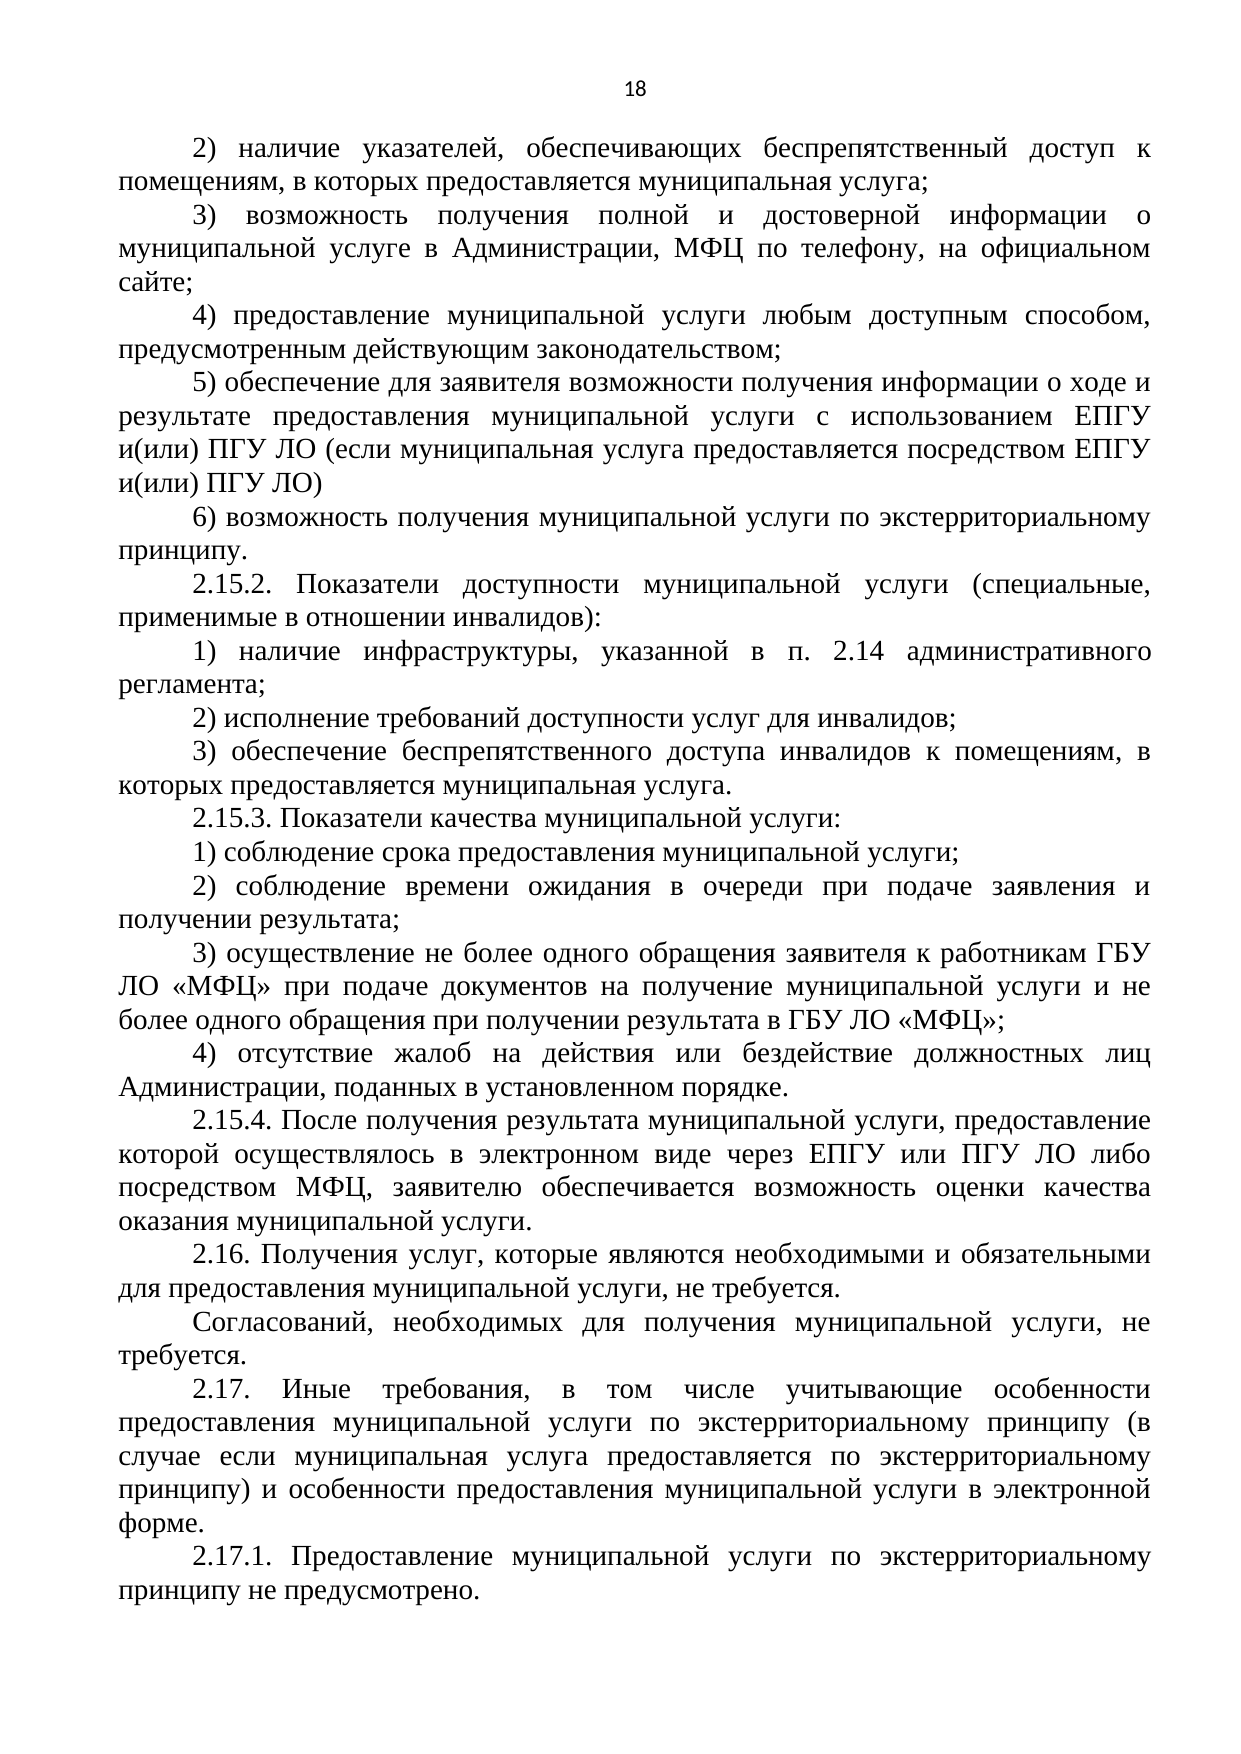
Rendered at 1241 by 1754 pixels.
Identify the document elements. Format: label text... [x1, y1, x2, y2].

text Согласований, необходимых для получения муниципальной услуги, не требуется. [118, 1304, 1152, 1371]
text 2) наличие указателей, обеспечивающих беспрепятственный доступ к помещениям, в которых предоставляется муниципальная услуга; [118, 130, 1152, 197]
text 3) осуществление не более одного обращения заявителя к работникам ГБУ ЛО «МФЦ» при подаче документов на получение муниципальной услуги и не более одного обращения при получении результата в ГБУ ЛО «МФЦ»; [118, 935, 1152, 1035]
text 2) исполнение требований доступности услуг для инвалидов; [118, 700, 1152, 733]
text 2.17.1. Предоставление муниципальной услуги по экстерриториальному принципу не предусмотрено. [118, 1538, 1152, 1606]
text 4) предоставление муниципальной услуги любым доступным способом, предусмотренным действующим законодательством; [118, 297, 1152, 364]
text 3) возможность получения полной и достоверной информации о муниципальной услуге в Администрации, МФЦ по телефону, на официальном сайте; [118, 197, 1152, 297]
text 2.15.4. После получения результата муниципальной услуги, предоставление которой осуществлялось в электронном виде через ЕПГУ или ПГУ ЛО либо посредством МФЦ, заявителю обеспечивается возможность оценки качества оказания муниципальной услуги. [118, 1102, 1152, 1237]
text 1) наличие инфраструктуры, указанной в п. 2.14 административного регламента; [118, 633, 1152, 700]
text 2.15.2. Показатели доступности муниципальной услуги (специальные, применимые в отношении инвалидов): [118, 566, 1152, 633]
text 5) обеспечение для заявителя возможности получения информации о ходе и результате предоставления муниципальной услуги с использованием ЕПГУ и(или) ПГУ ЛО (если муниципальная услуга предоставляется посредством ЕПГУ и(или) ПГУ ЛО) [118, 364, 1152, 499]
text 3) обеспечение беспрепятственного доступа инвалидов к помещениям, в которых предоставляется муниципальная услуга. [118, 733, 1152, 801]
text 2.16. Получения услуг, которые являются необходимыми и обязательными для предоставления муниципальной услуги, не требуется. [118, 1237, 1152, 1304]
text 1) соблюдение срока предоставления муниципальной услуги; [118, 834, 1152, 868]
text 2.17. Иные требования, в том числе учитывающие особенности предоставления муниципальной услуги по экстерриториальному принципу (в случае если муниципальная услуга предоставляется по экстерриториальному принципу) и особенности предоставления муниципальной услуги в электронной форме. [118, 1371, 1152, 1538]
text 4) отсутствие жалоб на действия или бездействие должностных лиц Администрации, поданных в установленном порядке. [118, 1035, 1152, 1102]
text 6) возможность получения муниципальной услуги по экстерриториальному принципу. [118, 499, 1152, 566]
text 2.15.3. Показатели качества муниципальной услуги: [118, 801, 1152, 834]
text 2) соблюдение времени ожидания в очереди при подаче заявления и получении результата; [118, 868, 1152, 935]
